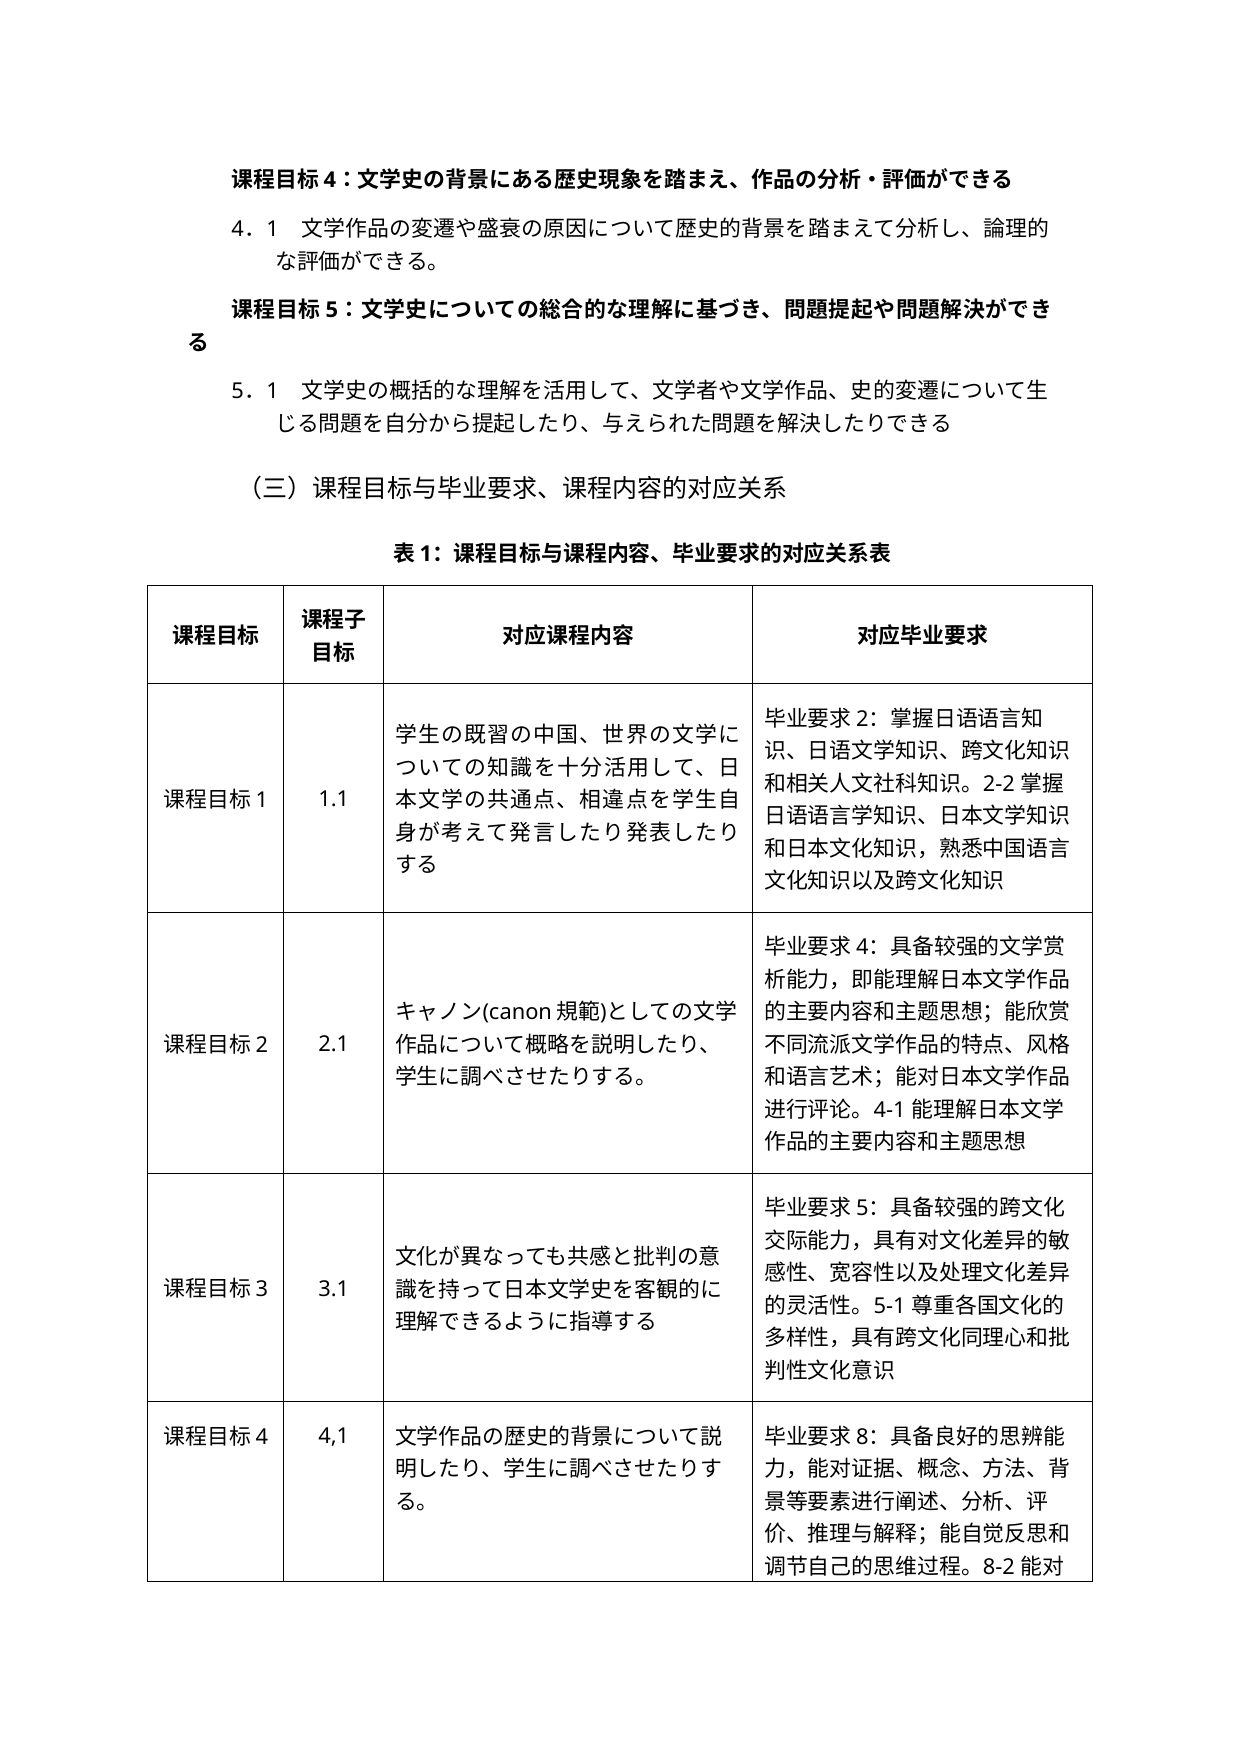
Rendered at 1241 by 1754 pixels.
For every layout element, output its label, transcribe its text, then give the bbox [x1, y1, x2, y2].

text 5．1 文学史の概括的な理解を活用して、文学者や文学作品、史的変遷について生じる問題を自分から提起したり、与えられた問題を解決したりできる [231, 373, 1053, 438]
text 4．1 文学作品の変遷や盛衰の原因について歴史的背景を踏まえて分析し、論理的な評価ができる。 [231, 211, 1053, 276]
text 表1：课程目标与课程内容、毕业要求的对应关系表 [187, 536, 1053, 568]
table_cell 文化が異なっても共感と批判の意識を持って日本文学史を客観的に理解できるように指導する [384, 1174, 752, 1401]
table_cell 毕业要求5：具备较强的跨文化交际能力，具有对文化差异的敏感性、宽容性以及处理文化差异的灵活性。5-1 尊重各国文化的多样性，具有跨文化同理心和批判性文化意识 [753, 1174, 1092, 1401]
table_cell 毕业要求4：具备较强的文学赏析能力，即能理解日本文学作品的主要内容和主题思想；能欣赏不同流派文学作品的特点、风格和语言艺术；能对日本文学作品进行评论。4-1 能理解日本文学作品的主要内容和主题思想 [753, 913, 1092, 1173]
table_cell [753, 1402, 1092, 1581]
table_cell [384, 1402, 752, 1581]
table_header 课程子目标 [284, 586, 383, 683]
table_cell 4,1 [284, 1402, 383, 1581]
table_cell 课程目标3 [148, 1174, 283, 1401]
table_cell 课程目标1 [148, 684, 283, 912]
table_header 对应毕业要求 [753, 586, 1092, 683]
table_cell 学生の既習の中国、世界の文学についての知識を十分活用して、日本文学の共通点、相違点を学生自身が考えて発言したり発表したりする [384, 684, 752, 912]
table_cell 2.1 [284, 913, 383, 1173]
table_cell 毕业要求2：掌握日语语言知识、日语文学知识、跨文化知识和相关人文社科知识。2-2 掌握日语语言学知识、日本文学知识和日本文化知识，熟悉中国语言文化知识以及跨文化知识 [753, 684, 1092, 912]
table_header 对应课程内容 [384, 586, 752, 683]
table_cell 3.1 [284, 1174, 383, 1401]
table_header 课程目标 [148, 586, 283, 683]
text 课程目标5：文学史についての総合的な理解に基づき、問題提起や問題解決ができる [187, 292, 1053, 357]
table_cell 1.1 [284, 684, 383, 912]
table_cell 课程目标4 [148, 1402, 283, 1581]
text 课程目标4：文学史の背景にある歴史現象を踏まえ、作品の分析・評価ができる [187, 162, 1053, 194]
text （三）课程目标与毕业要求、课程内容的对应关系 [187, 454, 1053, 519]
table_cell キャノン(canon規範)としての文学作品について概略を説明したり、学生に調べさせたりする。 [384, 913, 752, 1173]
table_cell 课程目标2 [148, 913, 283, 1173]
